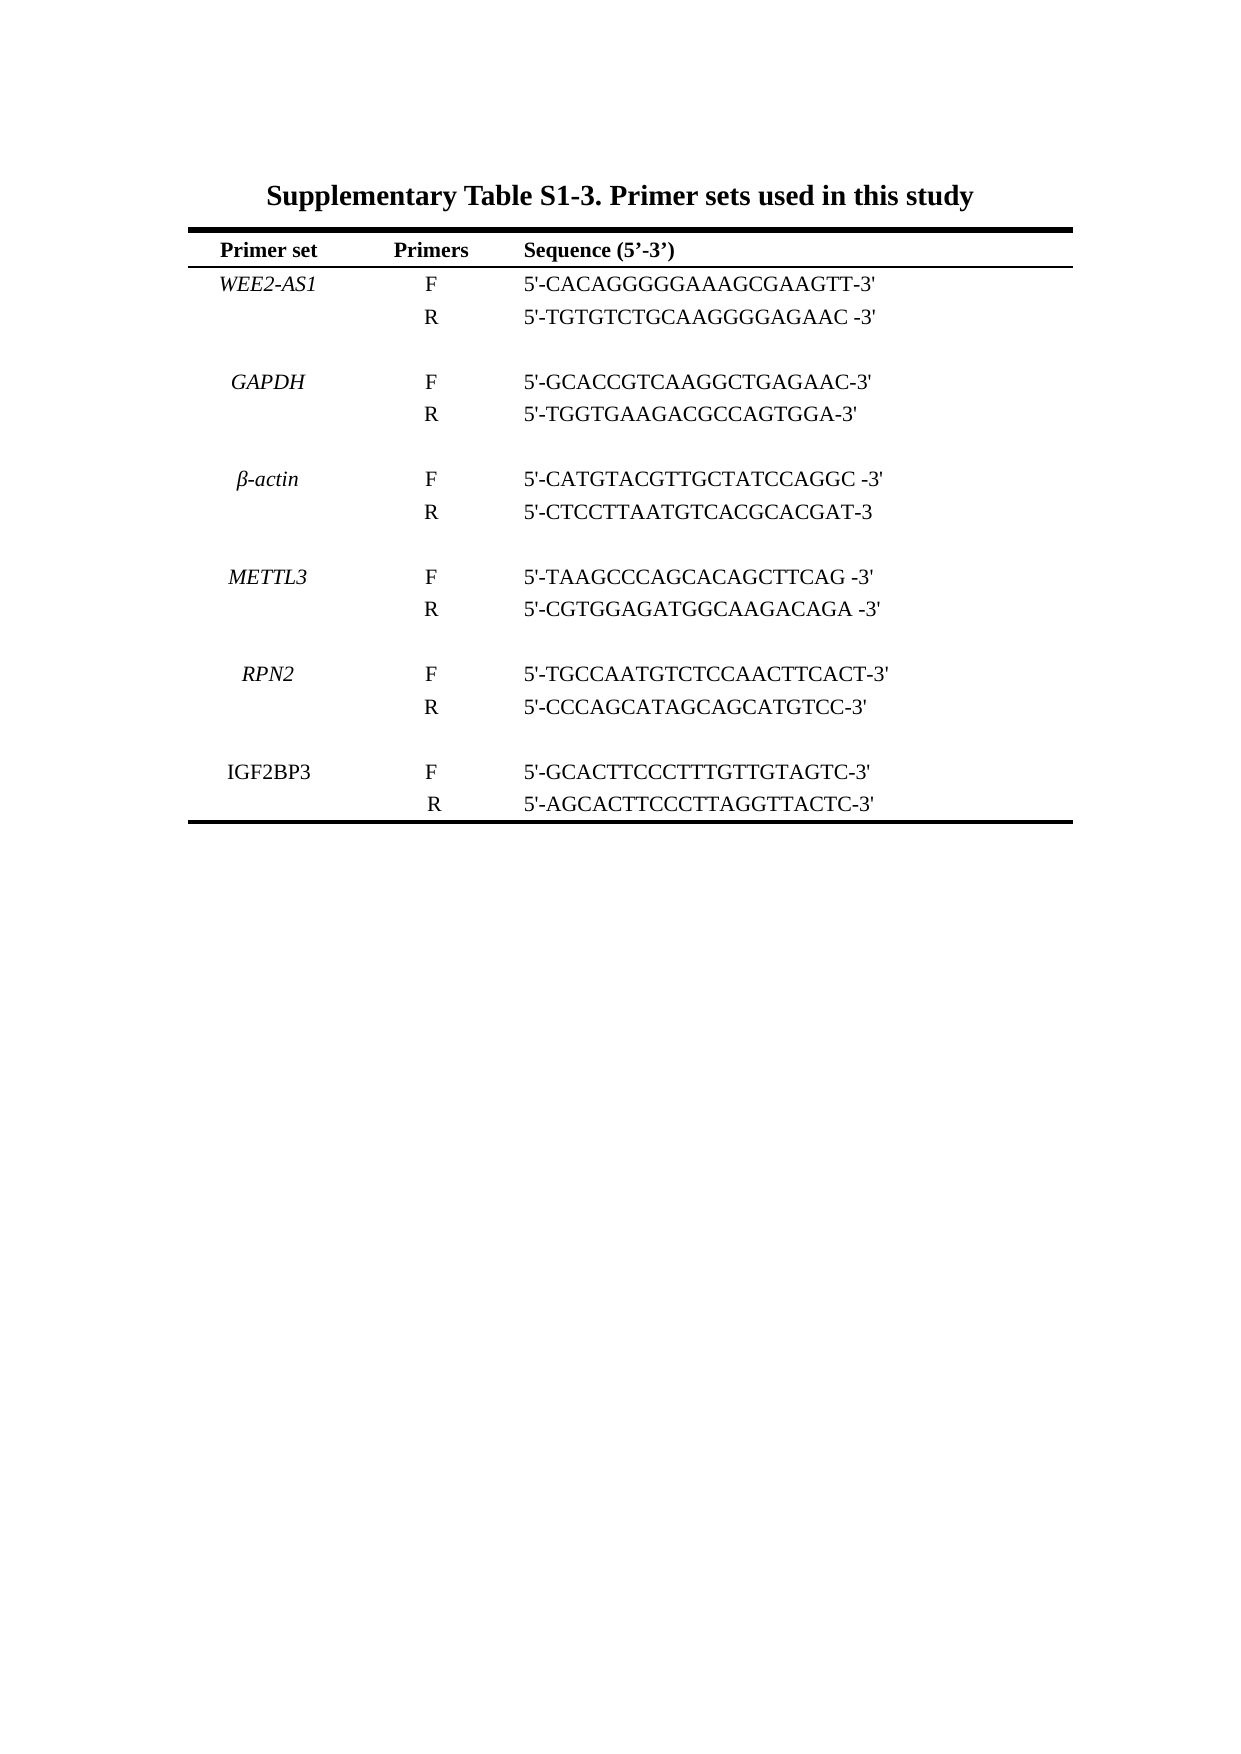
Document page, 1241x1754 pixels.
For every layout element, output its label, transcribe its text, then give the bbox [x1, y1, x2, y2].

table_header Primer set [188, 233, 350, 266]
table_cell F R [350, 755, 512, 820]
table_cell IGF2BP3 [188, 755, 350, 820]
table_cell GAPDH [188, 365, 350, 463]
table_header Sequence (5’-3’) [512, 233, 1073, 266]
table_cell F R [350, 365, 512, 463]
table_cell 5'-TGCCAATGTCTCCAACTTCACT-3' 5'-CCCAGCATAGCAGCATGTCC-3' [512, 658, 1073, 755]
table_cell 5'-TAAGCCCAGCACAGCTTCAG -3' 5'-CGTGGAGATGGCAAGACAGA -3' [512, 560, 1073, 658]
table_cell 5'-GCACCGTCAAGGCTGAGAAC-3' 5'-TGGTGAAGACGCCAGTGGA-3' [512, 365, 1073, 463]
table_cell F R [350, 268, 512, 365]
table_cell 5'-CACAGGGGGAAAGCGAAGTT-3' 5'-TGTGTCTGCAAGGGGAGAAC -3' [512, 268, 1073, 365]
table_cell RPN2 [188, 658, 350, 755]
table_cell F R [350, 463, 512, 560]
table_cell F R [350, 560, 512, 658]
table_cell β-actin [188, 463, 350, 560]
text Supplementary Table S1-3. Primer sets used in this study [187, 162, 1053, 227]
table_cell 5'-CATGTACGTTGCTATCCAGGC -3' 5'-CTCCTTAATGTCACGCACGAT-3 [512, 463, 1073, 560]
table_cell 5'-GCACTTCCCTTTGTTGTAGTC-3' 5'-AGCACTTCCCTTAGGTTACTC-3' [512, 755, 1073, 820]
table_cell WEE2-AS1 [188, 268, 350, 365]
table_header Primers [350, 233, 512, 266]
table_cell F R [350, 658, 512, 755]
table_cell METTL3 [188, 560, 350, 658]
